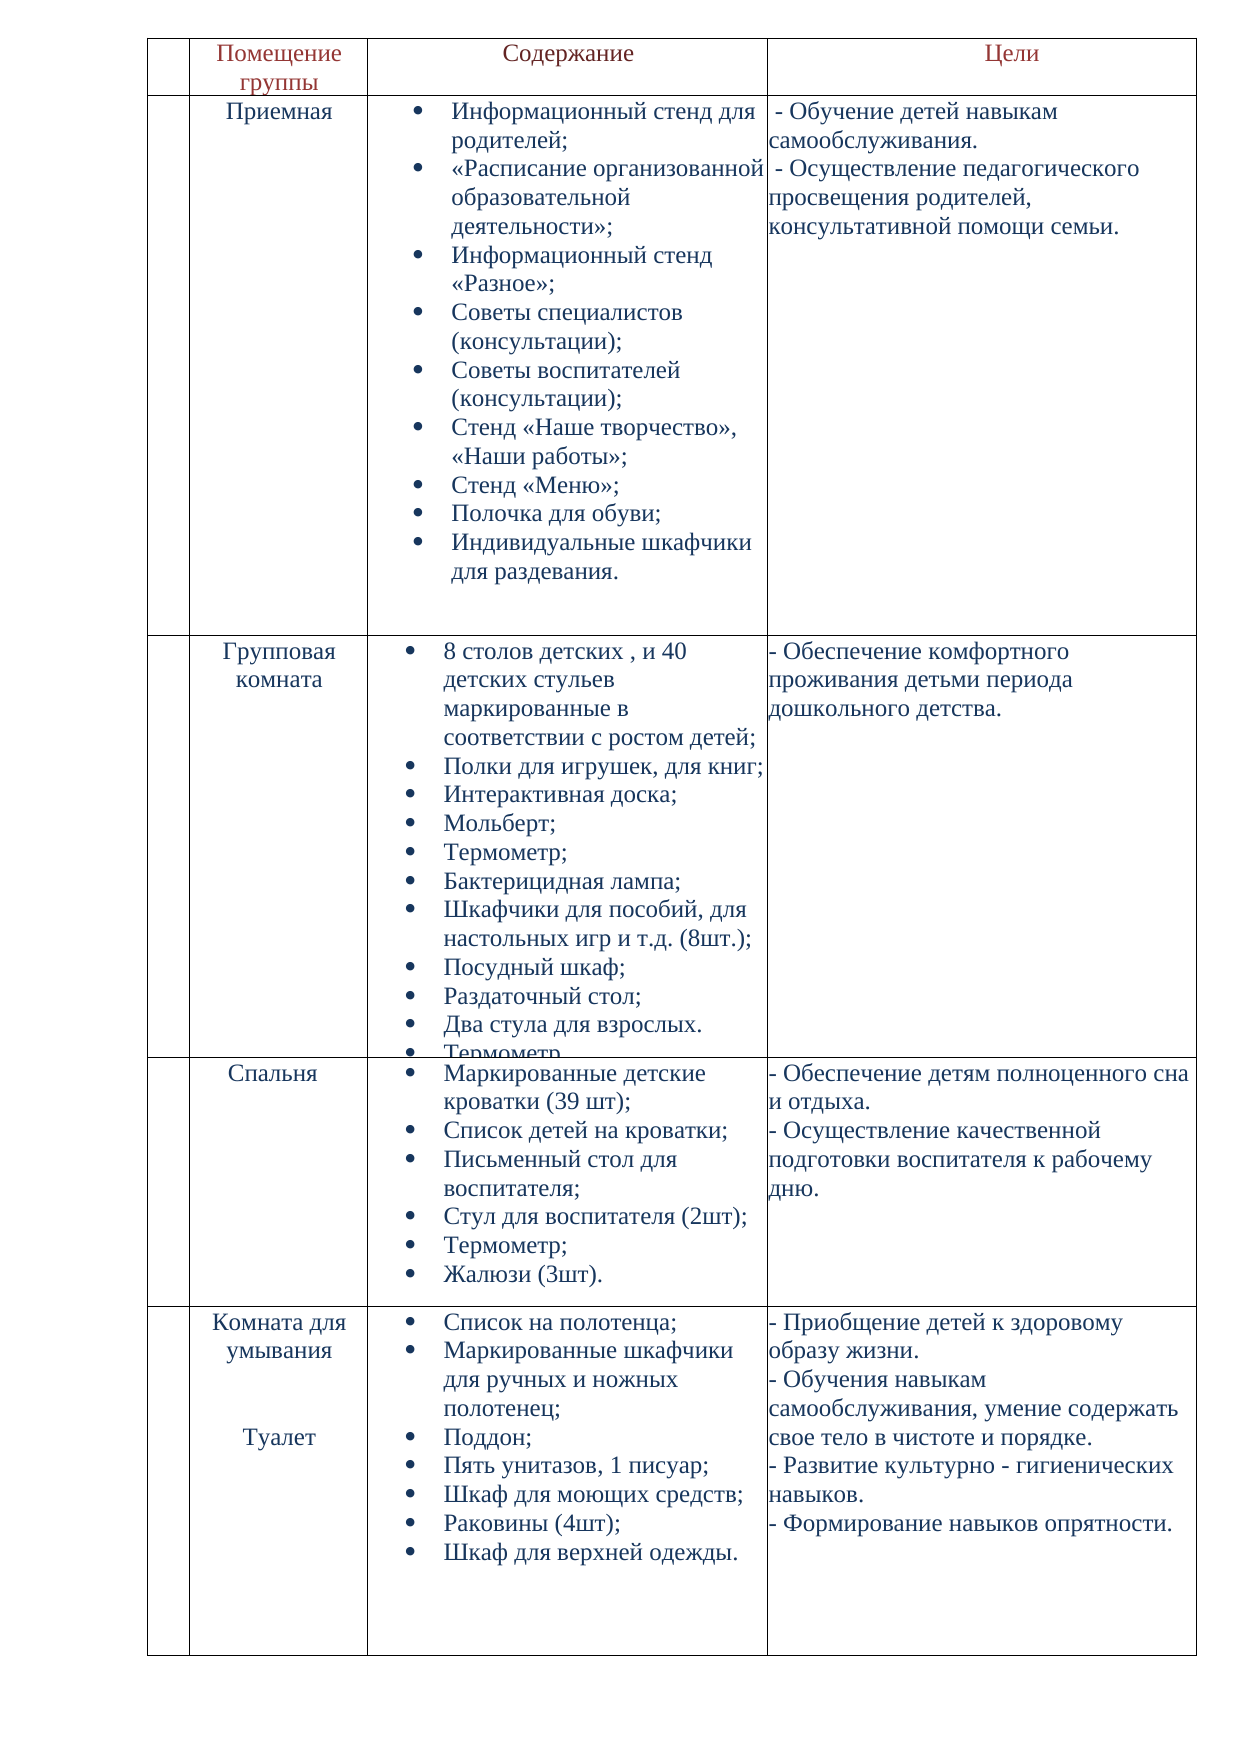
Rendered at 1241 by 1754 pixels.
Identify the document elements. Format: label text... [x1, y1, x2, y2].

table_cell Спальня [190, 1058, 367, 1306]
table_cell - Обучение детей навыкам самообслуживания. - Осуществление педагогического просвещения родителей, консультативной помощи семьи. [768, 96, 1196, 635]
table_header [148, 39, 189, 95]
table_header Помещение группы [190, 39, 367, 95]
table_header Цели [768, 39, 1196, 95]
table_cell 3 [148, 1058, 189, 1306]
table_cell 8 столов детских , и 40 детских стульев маркированные в соответствии с ростом детей; Полки для игрушек, для книг; Интерактивная доска; Мольберт; Термометр; Бактерицидная лампа; Шкафчики для пособий, для настольных игр и т.д. (8шт.); Посудный шкаф; Раздаточный стол; Два стула для взрослых. Термометр. [368, 636, 767, 1057]
table_cell - Обеспечение комфортного проживания детьми периода дошкольного детства. [768, 636, 1196, 1057]
table_cell - Обеспечение детям полноценного сна и отдыха. - Осуществление качественной подготовки воспитателя к рабочему дню. [768, 1058, 1196, 1306]
table_cell 2 [148, 636, 189, 1057]
table_cell 4 [148, 1307, 189, 1655]
table_header Содержание [368, 39, 767, 95]
table_cell Информационный стенд для родителей; «Расписание организованной образовательной деятельности»; Информационный стенд «Разное»; Советы специалистов (консультации); Советы воспитателей (консультации); Стенд «Наше творчество», «Наши работы»; Стенд «Меню»; Полочка для обуви; Индивидуальные шкафчики для раздевания. [368, 96, 767, 635]
table_cell - Приобщение детей к здоровому образу жизни. - Обучения навыкам самообслуживания, умение содержать свое тело в чистоте и порядке. - Развитие культурно - гигиенических навыков. - Формирование навыков опрятности. [768, 1307, 1196, 1655]
table_cell Групповая комната [190, 636, 367, 1057]
table_cell Список на полотенца; Маркированные шкафчики для ручных и ножных полотенец; Поддон; Пять унитазов, 1 писуар; Шкаф для моющих средств; Раковины (4шт); Шкаф для верхней одежды. [368, 1307, 767, 1655]
table_cell Маркированные детские кроватки (39 шт); Список детей на кроватки; Письменный стол для воспитателя; Стул для воспитателя (2шт); Термометр; Жалюзи (3шт). [368, 1058, 767, 1306]
table_cell 1 [148, 96, 189, 635]
table_cell Приемная [190, 96, 367, 635]
table_cell Комната для умывания Туалет [190, 1307, 367, 1655]
